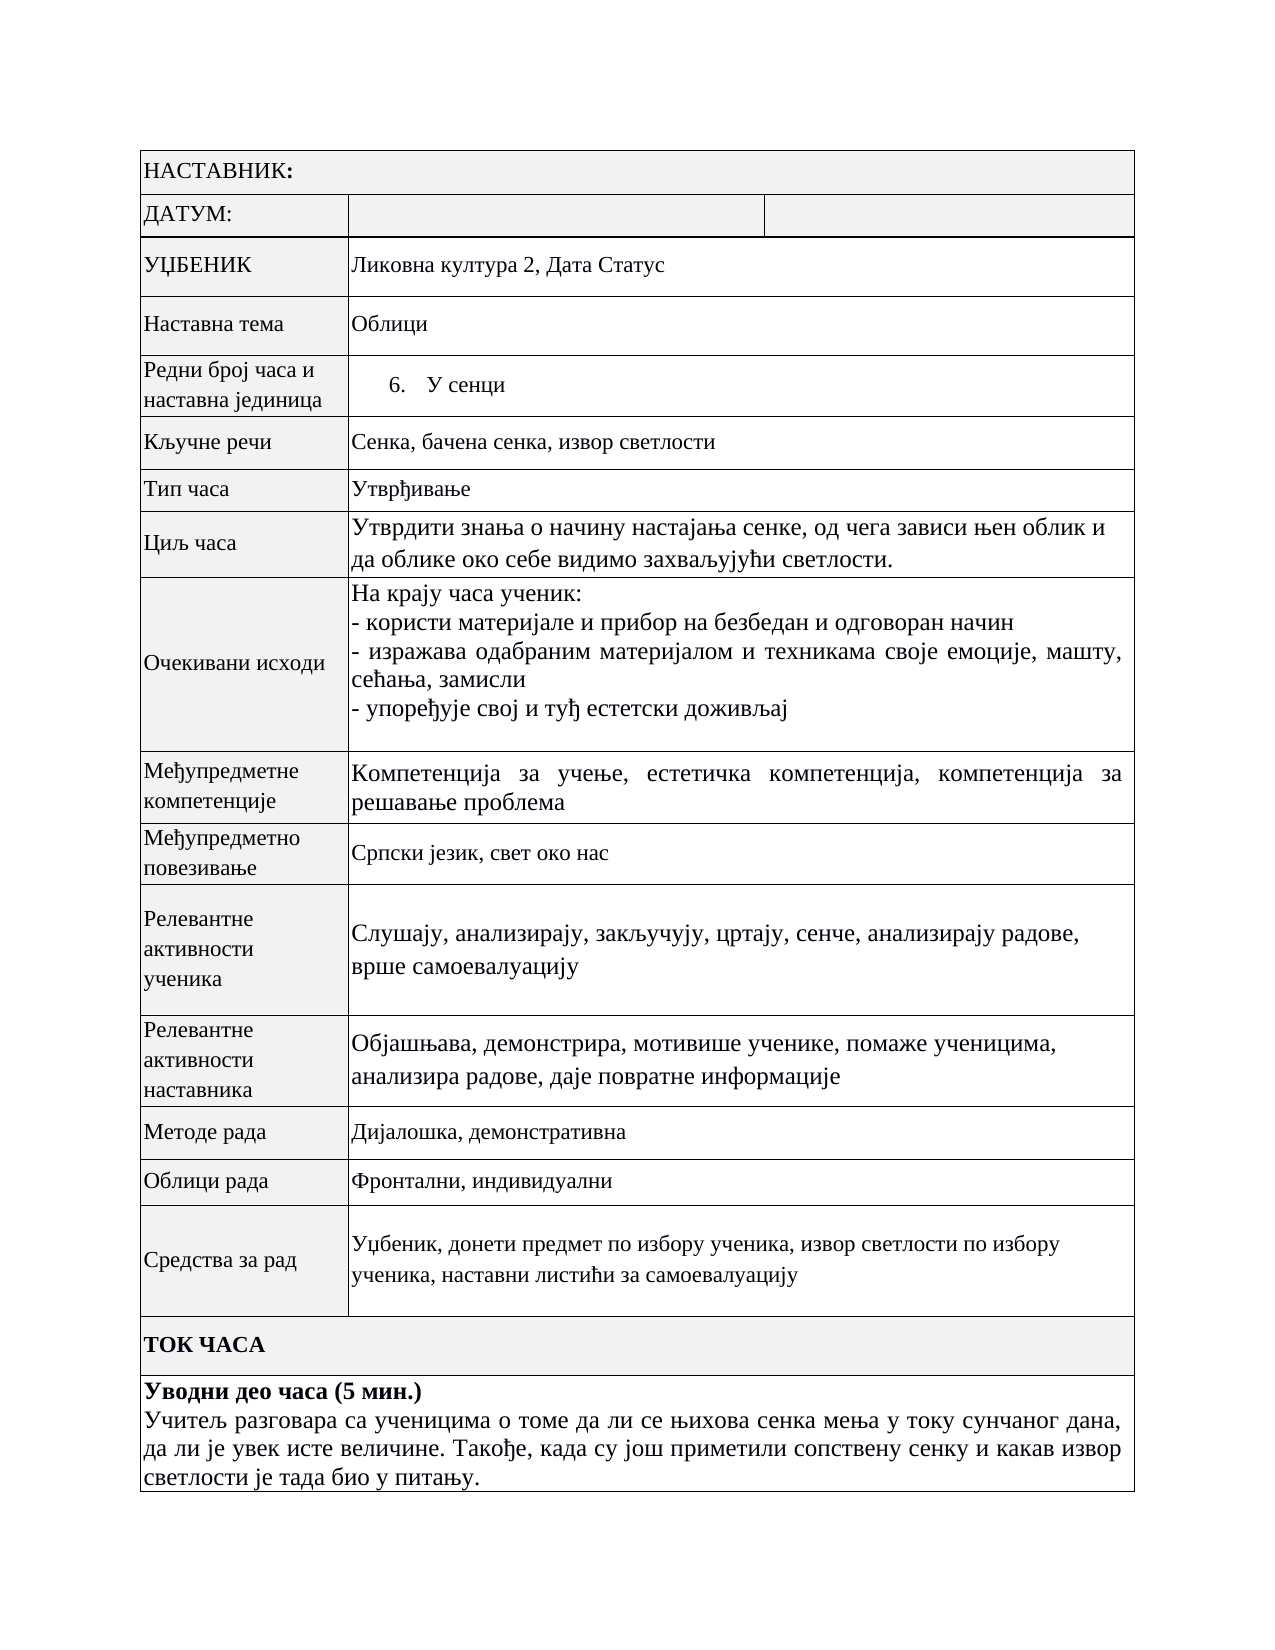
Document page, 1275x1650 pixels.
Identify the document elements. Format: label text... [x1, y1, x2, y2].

table_cell Циљ часа [141, 512, 348, 577]
table_cell Ликовна култура 2, Дата Статус [349, 238, 1134, 296]
table_cell Међупредметне компетенције [141, 752, 348, 823]
table_cell У сенци [349, 356, 1134, 416]
table_cell Тип часа [141, 470, 348, 511]
table_cell Утврђивање [349, 470, 1134, 511]
table_cell Фронтални, индивидуални [349, 1160, 1134, 1204]
table_cell УЏБЕНИК [141, 238, 348, 296]
table_cell Компетенција за учење, естетичка компетенција, компетенција за решавање проблема [349, 752, 1134, 823]
table_cell Релевантне активности ученика [141, 885, 348, 1014]
table_cell Наставна тема [141, 297, 348, 354]
table_cell Утврдити знања о начину настајања сенке, од чега зависи њен облик и да облике око себе видимо захваљујући светлости. [349, 512, 1134, 577]
table_cell Средства за рад [141, 1206, 348, 1316]
table_cell Редни број часа и наставна јединица [141, 356, 348, 416]
table_cell НАСТАВНИК: [141, 151, 1134, 194]
table_cell Облици [349, 297, 1134, 354]
table_cell [765, 195, 1134, 236]
table_cell Сенка, бачена сенка, извор светлости [349, 417, 1134, 469]
table_cell Облици рада [141, 1160, 348, 1204]
table_cell Објашњава, демонстрира, мотивише ученике, помаже ученицима, анализира радове, даје повратне информације [349, 1016, 1134, 1106]
table_cell Слушају, анализирају, закључују, цртају, сенче, анализирају радове, врше самоевалуацију [349, 885, 1134, 1014]
table_cell ДАТУМ: [141, 195, 348, 236]
table_cell Кључне речи [141, 417, 348, 469]
table_cell Очекивани исходи [141, 578, 348, 751]
table_cell Међупредметно повезивање [141, 824, 348, 884]
table_cell Уџбеник, донети предмет по избору ученика, извор светлости по избору ученика, наставни листићи за самоевалуацију [349, 1206, 1134, 1316]
table_cell Методе рада [141, 1107, 348, 1159]
table_cell Српски језик, свет око нас [349, 824, 1134, 884]
table_cell Дијалошка, демонстративна [349, 1107, 1134, 1159]
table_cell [141, 1376, 1134, 1491]
table_cell Релевантне активности наставника [141, 1016, 348, 1106]
table_cell ТОК ЧАСА [141, 1317, 1134, 1375]
table_cell На крају часа ученик: - користи материјале и прибор на безбедан и одговоран начин - изражава одабраним материјалом и техникама своје емоције, машту, сећања, замисли - упоређује свој и туђ естетски доживљај [349, 578, 1134, 751]
table_cell [349, 195, 764, 236]
